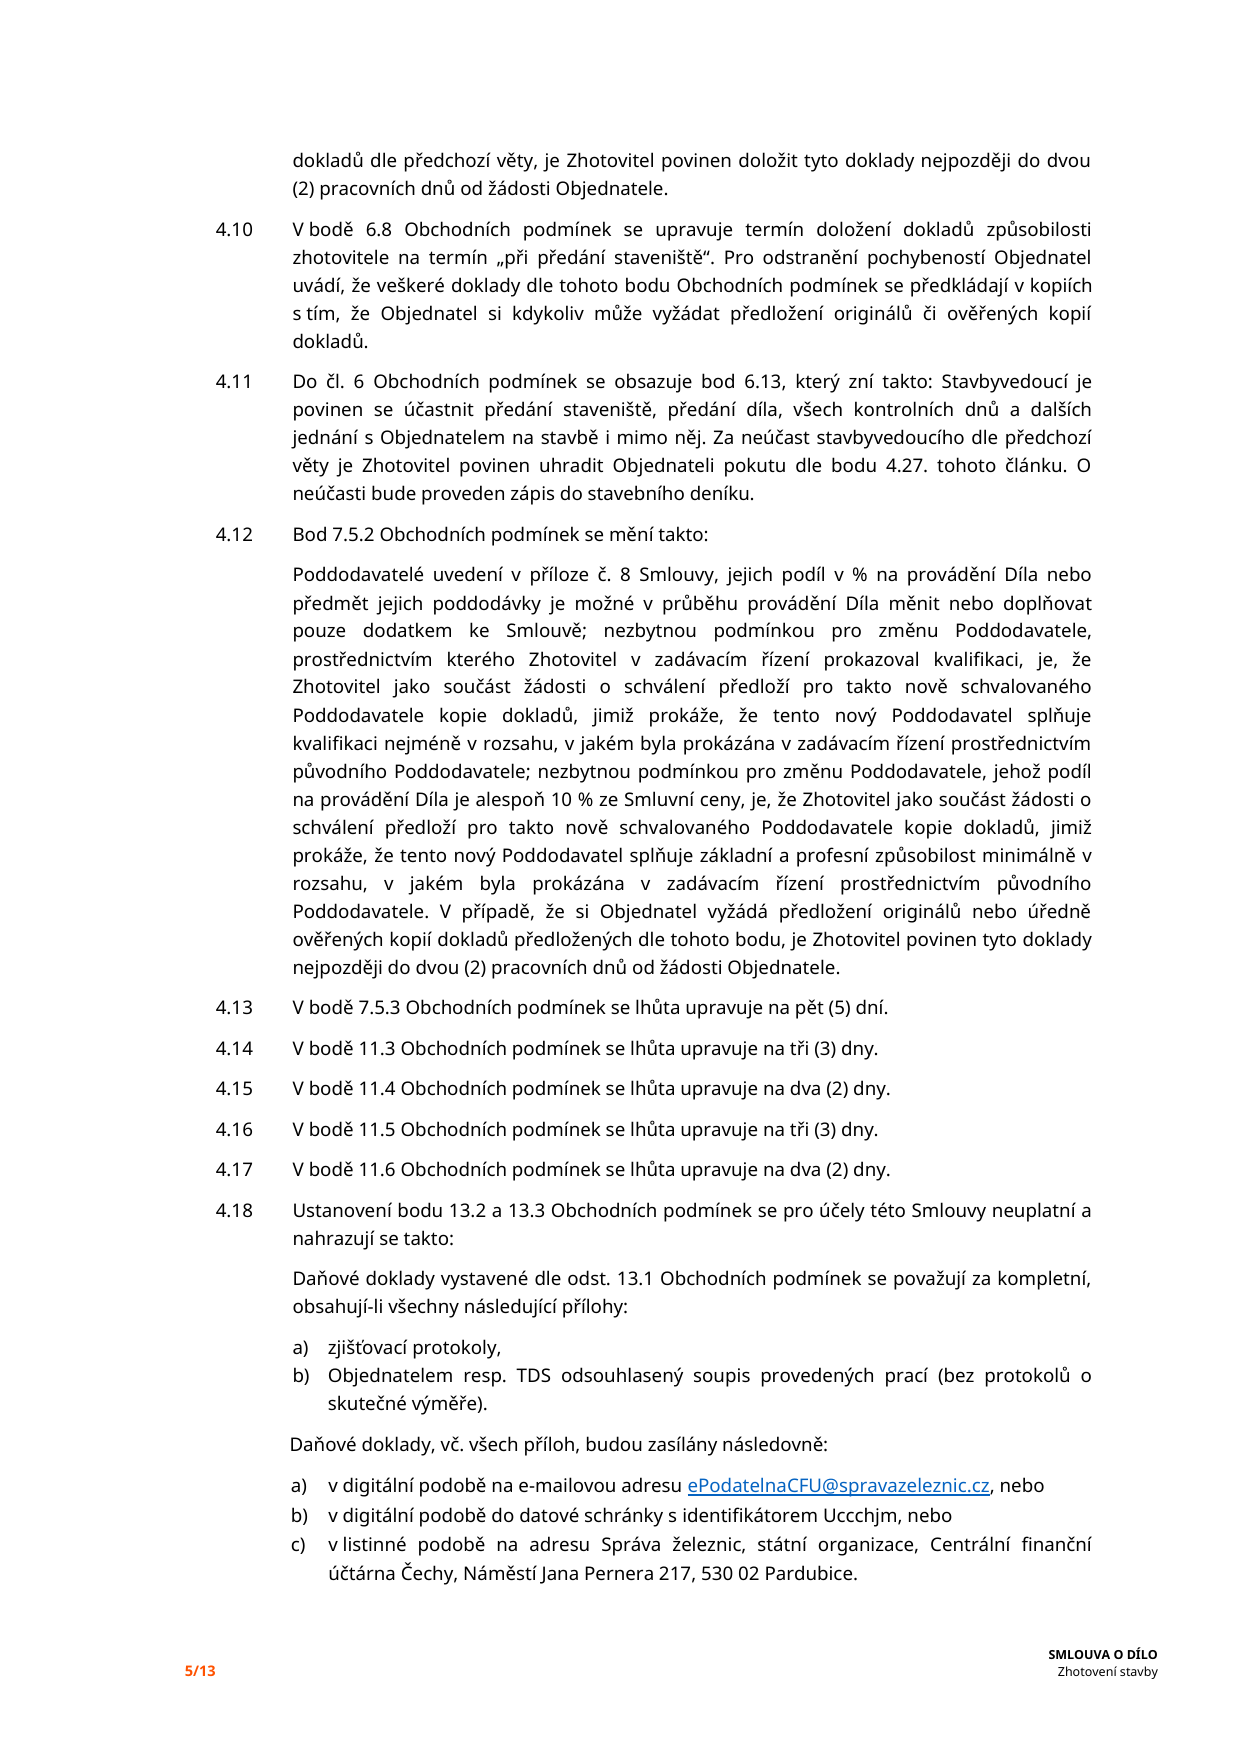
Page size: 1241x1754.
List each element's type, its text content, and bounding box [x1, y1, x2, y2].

text Bod 7.5.2 Obchodních podmínek se mění takto: [216, 521, 1093, 547]
text V bodě 6.8 Obchodních podmínek se upravuje termín doložení dokladů způsobilosti zhotovitele na termín „při předání staveniště“. Pro odstranění pochybeností Objednatel uvádí, že veškeré doklady dle tohoto bodu Obchodních podmínek se předkládají v kopiích s tím, že Objednatel si kdykoliv může vyžádat předložení originálů či ověřených kopií dokladů. [216, 216, 1093, 354]
text V bodě 7.5.3 Obchodních podmínek se lhůta upravuje na pět (5) dní. [216, 994, 1093, 1020]
text Poddodavatelé uvedení v příloze č. 8 Smlouvy, jejich podíl v % na provádění Díla nebo předmět jejich poddodávky je možné v průběhu provádění Díla měnit nebo doplňovat pouze dodatkem ke Smlouvě; nezbytnou podmínkou pro změnu Poddodavatele, prostřednictvím kterého Zhotovitel v zadávacím řízení prokazoval kvalifikaci, je, že Zhotovitel jako součást žádosti o schválení předloží pro takto nově schvalovaného Poddodavatele kopie dokladů, jimiž prokáže, že tento nový Poddodavatel splňuje kvalifikaci nejméně v rozsahu, v jakém byla prokázána v zadávacím řízení prostřednictvím původního Poddodavatele; nezbytnou podmínkou pro změnu Poddodavatele, jehož podíl na provádění Díla je alespoň 10 % ze Smluvní ceny, je, že Zhotovitel jako součást žádosti o schválení předloží pro takto nově schvalovaného Poddodavatele kopie dokladů, jimiž prokáže, že tento nový Poddodavatel splňuje základní a profesní způsobilost minimálně v rozsahu, v jakém byla prokázána v zadávacím řízení prostřednictvím původního Poddodavatele. V případě, že si Objednatel vyžádá předložení originálů nebo úředně ověřených kopií dokladů předložených dle tohoto bodu, je Zhotovitel povinen tyto doklady nejpozději do dvou (2) pracovních dnů od žádosti Objednatele. [292, 562, 1093, 979]
text Objednatelem resp. TDS odsouhlasený soupis provedených prací (bez protokolů o skutečné výměře). [292, 1362, 1093, 1416]
text Daňové doklady vystavené dle odst. 13.1 Obchodních podmínek se považují za kompletní, obsahují-li všechny následující přílohy: [292, 1266, 1093, 1319]
text V bodě 11.5 Obchodních podmínek se lhůta upravuje na tři (3) dny. [216, 1116, 1093, 1142]
list v digitální podobě do datové schránky s identifikátorem Uccchjm, nebo [291, 1502, 1093, 1527]
list v digitální podobě na e-mailovou adresu ePodatelnaCFU@spravazeleznic.cz, nebo [291, 1473, 1093, 1498]
list v listinné podobě na adresu Správa železnic, státní organizace, Centrální finanční účtárna Čechy, Náměstí Jana Pernera 217, 530 02 Pardubice. [291, 1531, 1093, 1586]
text Ustanovení bodu 13.2 a 13.3 Obchodních podmínek se pro účely této Smlouvy neuplatní a nahrazují se takto: [216, 1197, 1093, 1251]
text Do čl. 6 Obchodních podmínek se obsazuje bod 6.13, který zní takto: Stavbyvedoucí je povinen se účastnit předání staveniště, předání díla, všech kontrolních dnů a dalších jednání s Objednatelem na stavbě i mimo něj. Za neúčast stavbyvedoucího dle předchozí věty je Zhotovitel povinen uhradit Objednateli pokutu dle bodu 4.27. tohoto článku. O neúčasti bude proveden zápis do stavebního deníku. [216, 369, 1093, 506]
text Daňové doklady, vč. všech příloh, budou zasílány následovně: [216, 1431, 1093, 1456]
text V bodě 11.6 Obchodních podmínek se lhůta upravuje na dva (2) dny. [216, 1157, 1093, 1182]
text V bodě 11.4 Obchodních podmínek se lhůta upravuje na dva (2) dny. [216, 1076, 1093, 1101]
list zjišťovací protokoly, [292, 1334, 1093, 1360]
text V bodě 11.3 Obchodních podmínek se lhůta upravuje na tři (3) dny. [216, 1035, 1093, 1061]
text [292, 147, 1093, 201]
